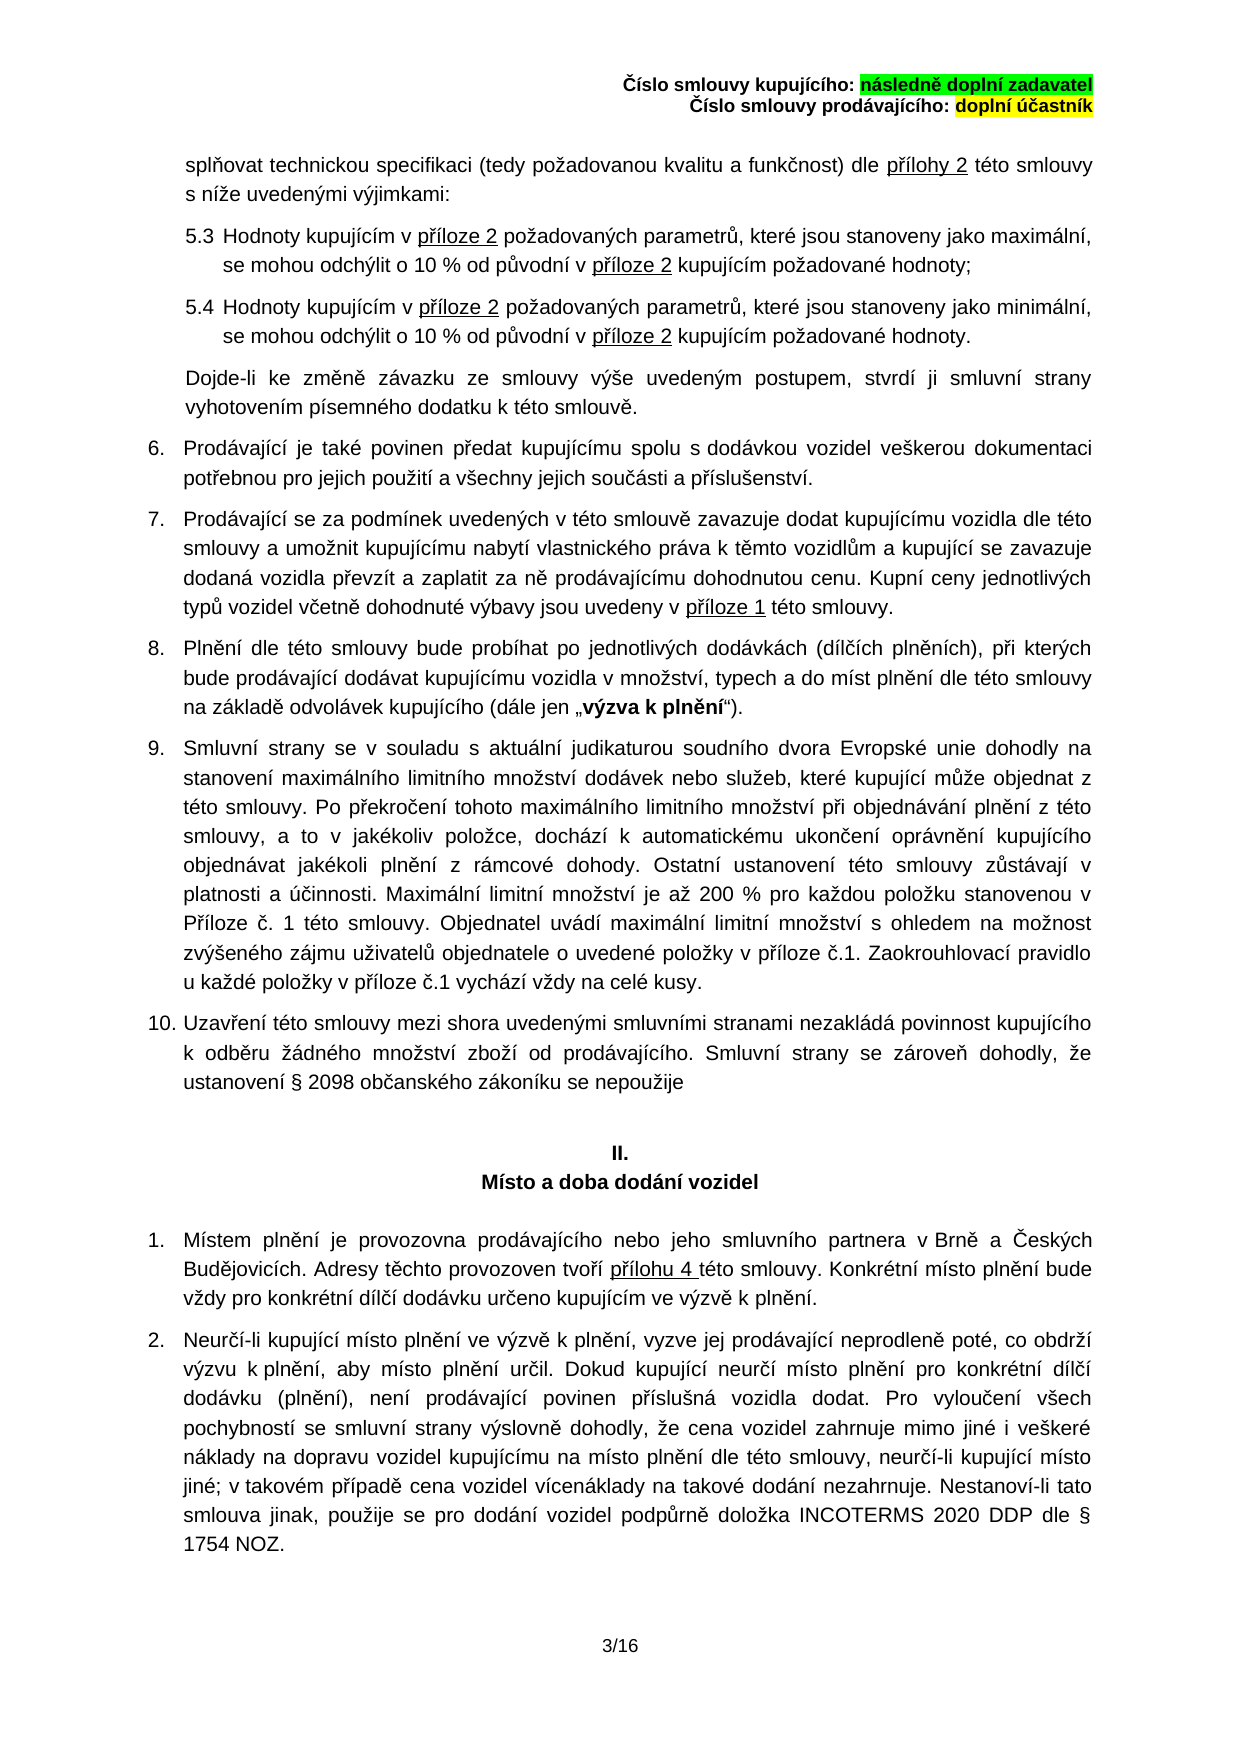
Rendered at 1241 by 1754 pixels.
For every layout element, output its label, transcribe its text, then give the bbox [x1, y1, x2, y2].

list Smluvní strany se v souladu s aktuální judikaturou soudního dvora Evropské unie dohodly na stanovení maximálního limitního množství dodávek nebo služeb, které kupující může objednat z této smlouvy. Po překročení tohoto maximálního limitního množství při objednávání plnění z této smlouvy, a to v jakékoliv položce, dochází k automatickému ukončení oprávnění kupujícího objednávat jakékoli plnění z rámcové dohody. Ostatní ustanovení této smlouvy zůstávají v platnosti a účinnosti. Maximální limitní množství je až 200 % pro každou položku stanovenou v Příloze č. 1 této smlouvy. Objednatel uvádí maximální limitní množství s ohledem na možnost zvýšeného zájmu uživatelů objednatele o uvedené položky v příloze č.1. Zaokrouhlovací pravidlo u každé položky v příloze č.1 vychází vždy na celé kusy. [148, 731, 1093, 993]
list Plnění dle této smlouvy bude probíhat po jednotlivých dodávkách (dílčích plněních), při kterých bude prodávající dodávat kupujícímu vozidla v množství, typech a do míst plnění dle této smlouvy na základě odvolávek kupujícího (dále jen „výzva k plnění“). [148, 631, 1093, 718]
list Uzavření této smlouvy mezi shora uvedenými smluvními stranami nezakládá povinnost kupujícího k odběru žádného množství zboží od prodávajícího. Smluvní strany se zároveň dohodly, že ustanovení § 2098 občanského zákoníku se nepoužije [148, 1006, 1093, 1093]
list Prodávající se za podmínek uvedených v této smlouvě zavazuje dodat kupujícímu vozidla dle této smlouvy a umožnit kupujícímu nabytí vlastnického práva k těmto vozidlům a kupující se zavazuje dodaná vozidla převzít a zaplatit za ně prodávajícímu dohodnutou cenu. Kupní ceny jednotlivých typů vozidel včetně dohodnuté výbavy jsou uvedeny v příloze 1 této smlouvy. [148, 502, 1093, 618]
list Neurčí-li kupující místo plnění ve výzvě k plnění, vyzve jej prodávající neprodleně poté, co obdrží výzvu k plnění, aby místo plnění určil. Dokud kupující neurčí místo plnění pro konkrétní dílčí dodávku (plnění), není prodávající povinen příslušná vozidla dodat. Pro vyloučení všech pochybností se smluvní strany výslovně dohodly, že cena vozidel zahrnuje mimo jiné i veškeré náklady na dopravu vozidel kupujícímu na místo plnění dle této smlouvy, neurčí-li kupující místo jiné; v takovém případě cena vozidel vícenáklady na takové dodání nezahrnuje. Nestanoví-li tato smlouva jinak, použije se pro dodání vozidel podpůrně doložka INCOTERMS 2020 DDP dle § 1754 NOZ. [148, 1323, 1093, 1556]
text II. [148, 1135, 1093, 1164]
list Místem plnění je provozovna prodávajícího nebo jeho smluvního partnera v Brně a Českých Budějovicích. Adresy těchto provozoven tvoří přílohu 4 této smlouvy. Konkrétní místo plnění bude vždy pro konkrétní dílčí dodávku určeno kupujícím ve výzvě k plnění. [148, 1223, 1093, 1310]
text Dojde-li ke změně závazku ze smlouvy výše uvedeným postupem, stvrdí ji smluvní strany vyhotovením písemného dodatku k této smlouvě. [185, 360, 1093, 418]
list Hodnoty kupujícím v příloze 2 požadovaných parametrů, které jsou stanoveny jako maximální, se mohou odchýlit o 10 % od původní v příloze 2 kupujícím požadované hodnoty; [185, 218, 1093, 277]
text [185, 148, 1093, 206]
list Prodávající je také povinen předat kupujícímu spolu s dodávkou vozidel veškerou dokumentaci potřebnou pro jejich použití a všechny jejich součásti a příslušenství. [148, 431, 1093, 489]
text Místo a doba dodání vozidel [148, 1164, 1093, 1193]
list Hodnoty kupujícím v příloze 2 požadovaných parametrů, které jsou stanoveny jako minimální, se mohou odchýlit o 10 % od původní v příloze 2 kupujícím požadované hodnoty. [185, 289, 1093, 348]
